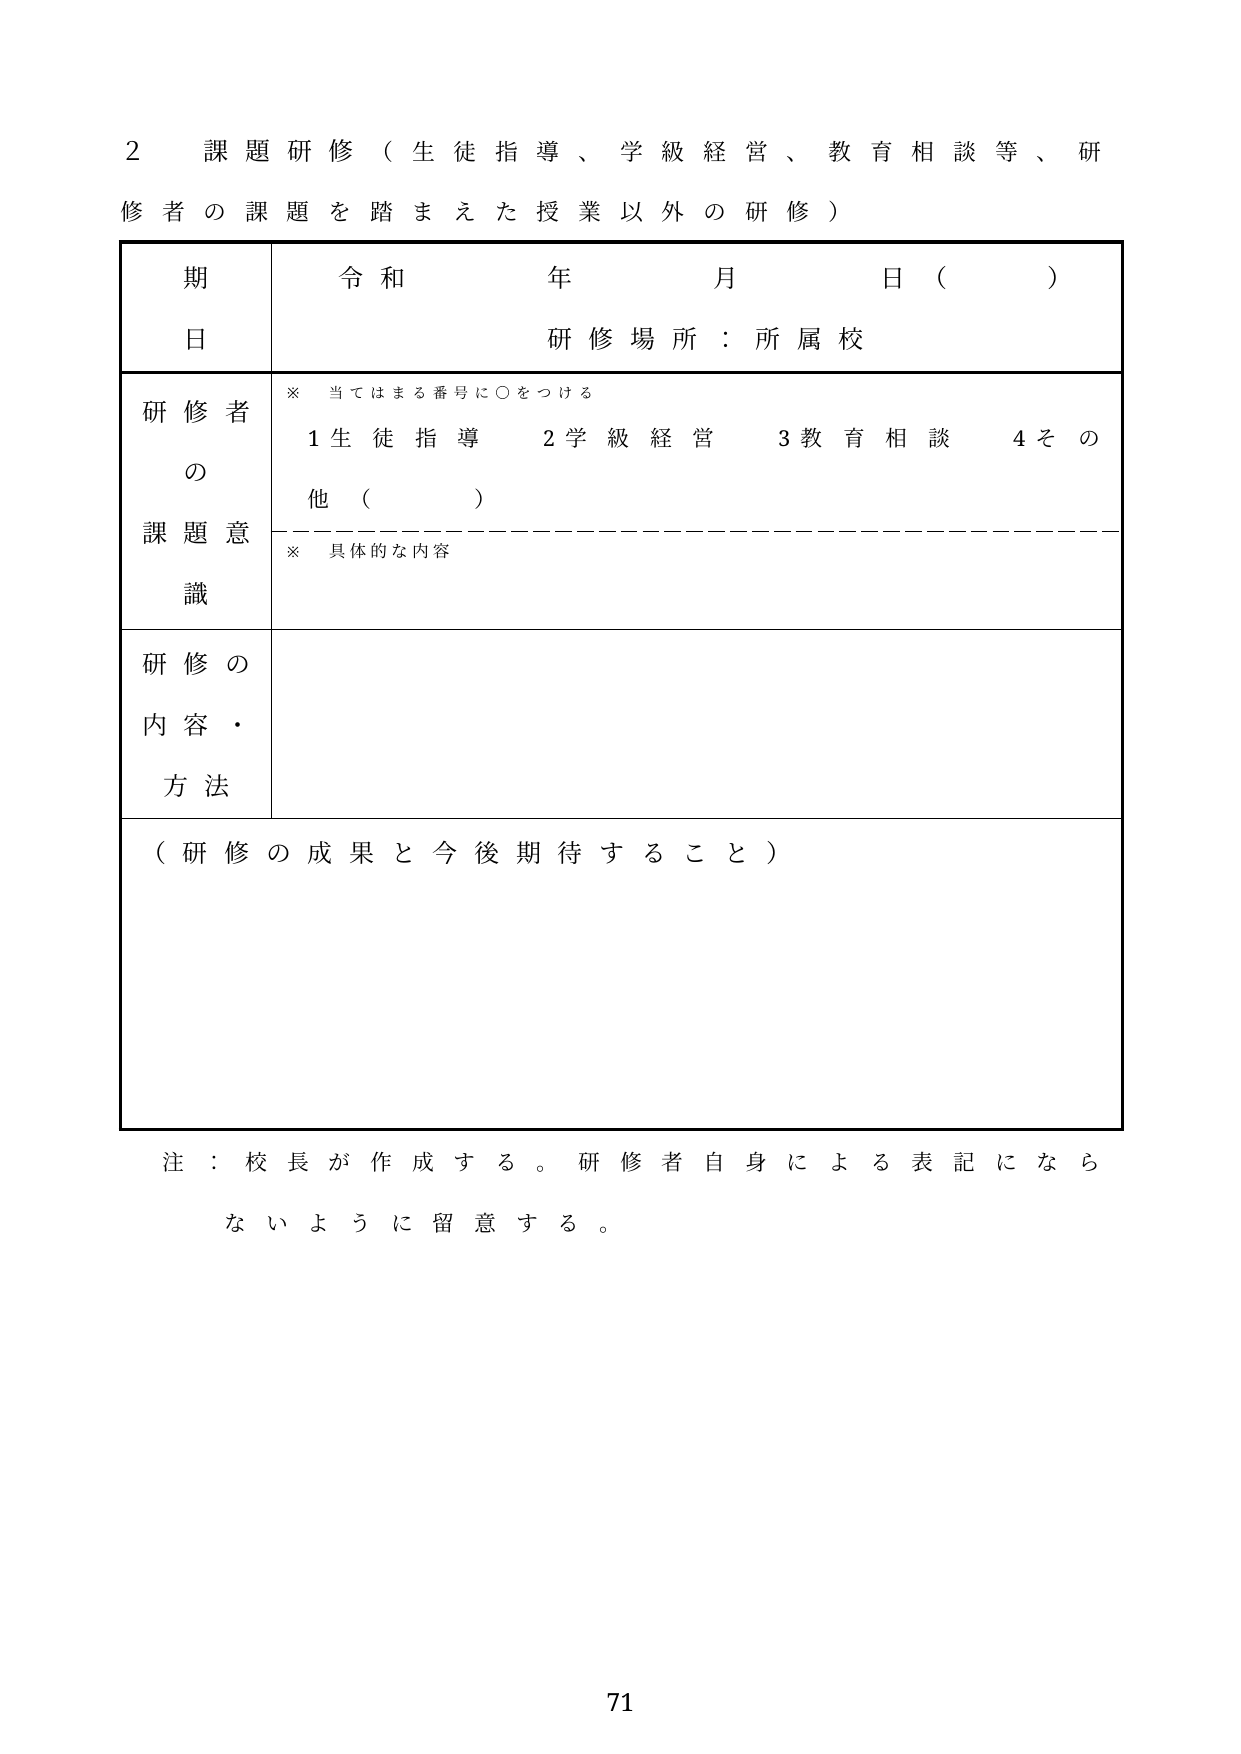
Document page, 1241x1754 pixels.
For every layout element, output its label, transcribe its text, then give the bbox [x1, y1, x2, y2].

table_cell 研修の 内容・方法 [122, 630, 271, 818]
table_cell ※ 具体的な内容 [272, 531, 1121, 629]
table_cell 研修者の 課題意識 [122, 374, 271, 629]
table_cell ※ 当てはまる番号に〇をつける 1 生徒指導 2 学級経営 3 教育相談 4 その他（ ） [272, 374, 1121, 531]
text ２ 課題研修（生徒指導、学級経営、教育相談等、研修者の課題を踏まえた授業以外の研修） [120, 119, 1120, 240]
table_header 令和 年 月 日（ ） 研修場所：所属校 [272, 244, 1121, 371]
table_cell （研修の成果と今後期待すること） [122, 819, 1121, 1128]
table_header 期 日 [122, 244, 271, 371]
table_cell [272, 630, 1121, 818]
text 注：校長が作成する。研修者自身による表記にならないように留意する。 [141, 1131, 1120, 1252]
